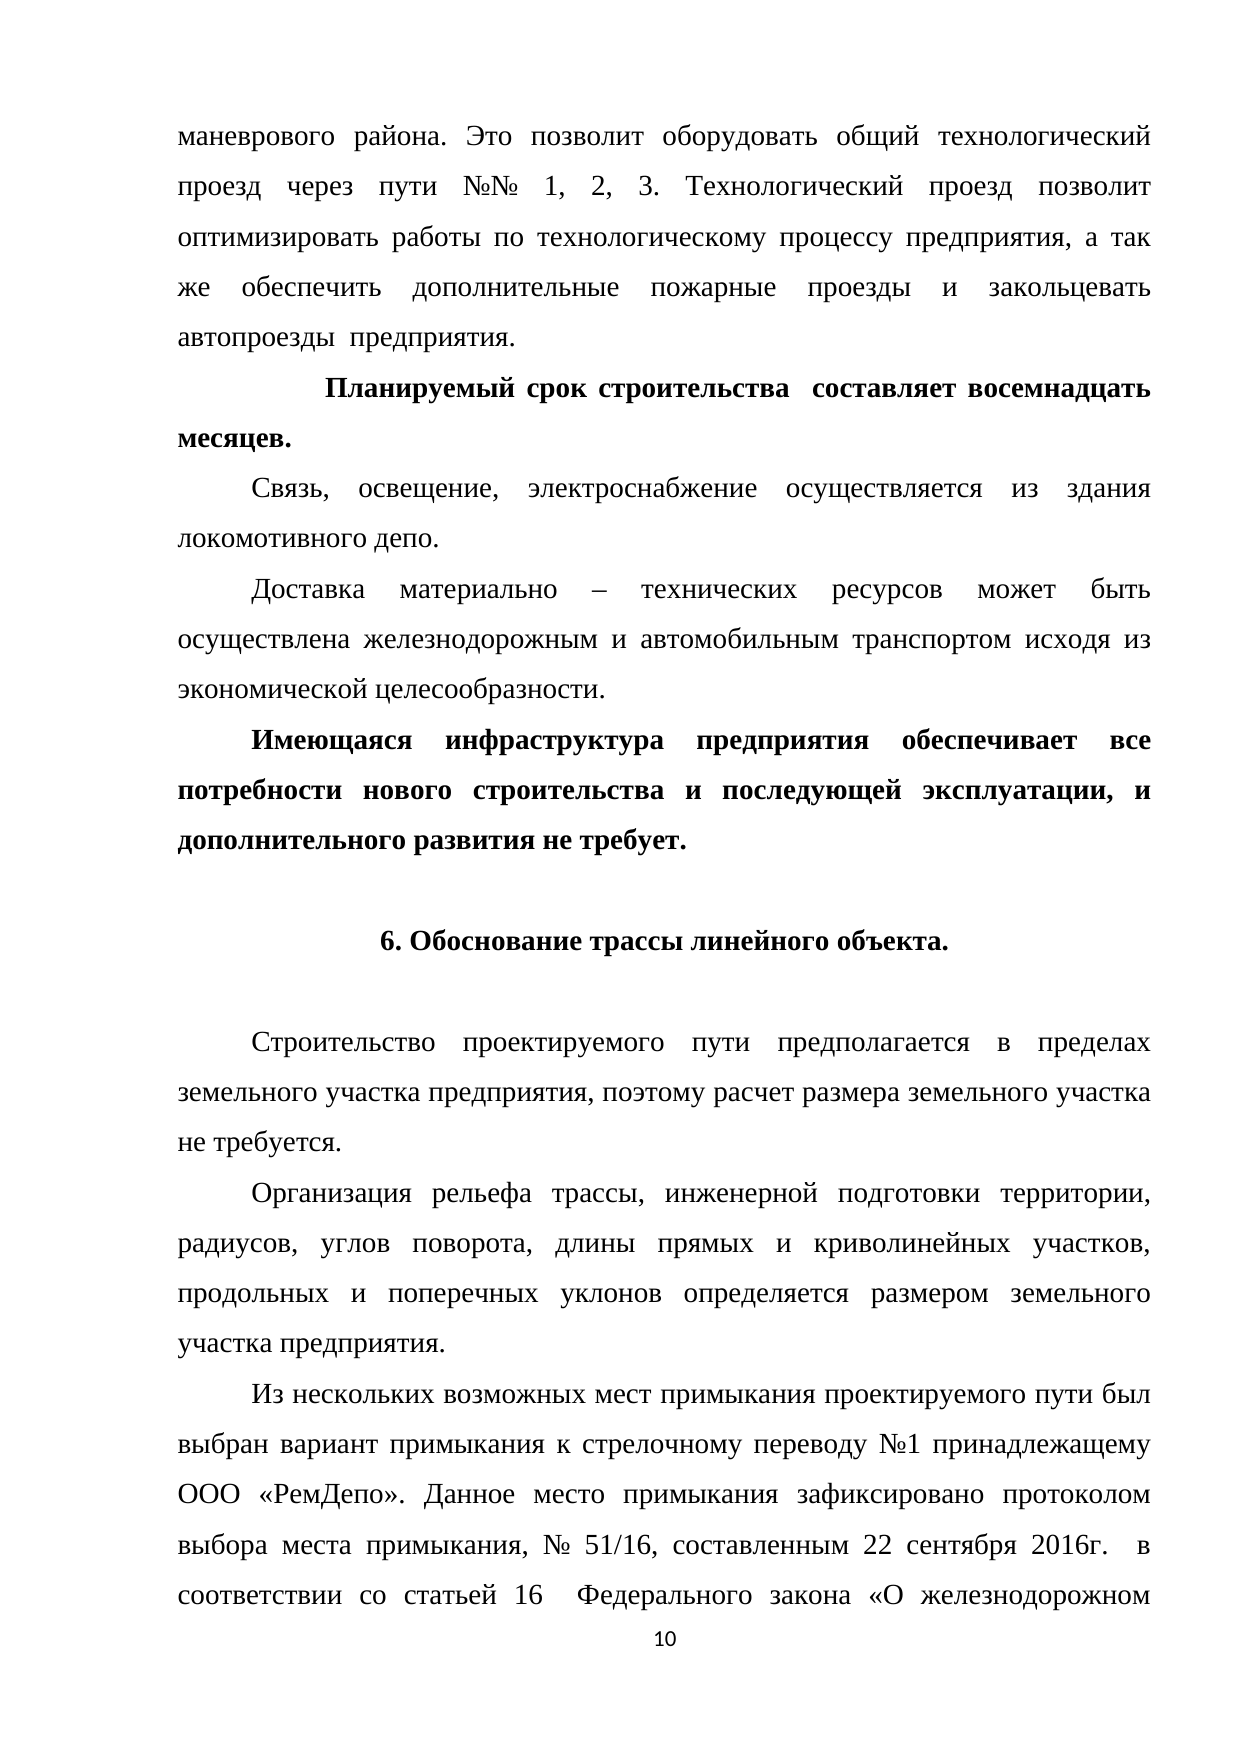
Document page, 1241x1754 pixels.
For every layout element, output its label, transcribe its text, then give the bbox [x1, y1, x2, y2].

text Имеющаяся инфраструктура предприятия обеспечивает все потребности нового строительства и последующей эксплуатации, и дополнительного развития не требует. [177, 722, 1152, 856]
text Планируемый срок строительства составляет восемнадцать месяцев. [177, 370, 1152, 453]
text Связь, освещение, электроснабжение осуществляется из здания локомотивного депо. [177, 470, 1152, 554]
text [177, 118, 1152, 353]
text Доставка материально – технических ресурсов может быть осуществлена железнодорожным и автомобильным транспортом исходя из экономической целесообразности. [177, 571, 1152, 705]
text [177, 1376, 1152, 1611]
text 6. Обоснование трассы линейного объекта. [177, 923, 1152, 957]
text Строительство проектируемого пути предполагается в пределах земельного участка предприятия, поэтому расчет размера земельного участка не требуется. [177, 1024, 1152, 1158]
text Организация рельефа трассы, инженерной подготовки территории, радиусов, углов поворота, длины прямых и криволинейных участков, продольных и поперечных уклонов определяется размером земельного участка предприятия. [177, 1175, 1152, 1359]
